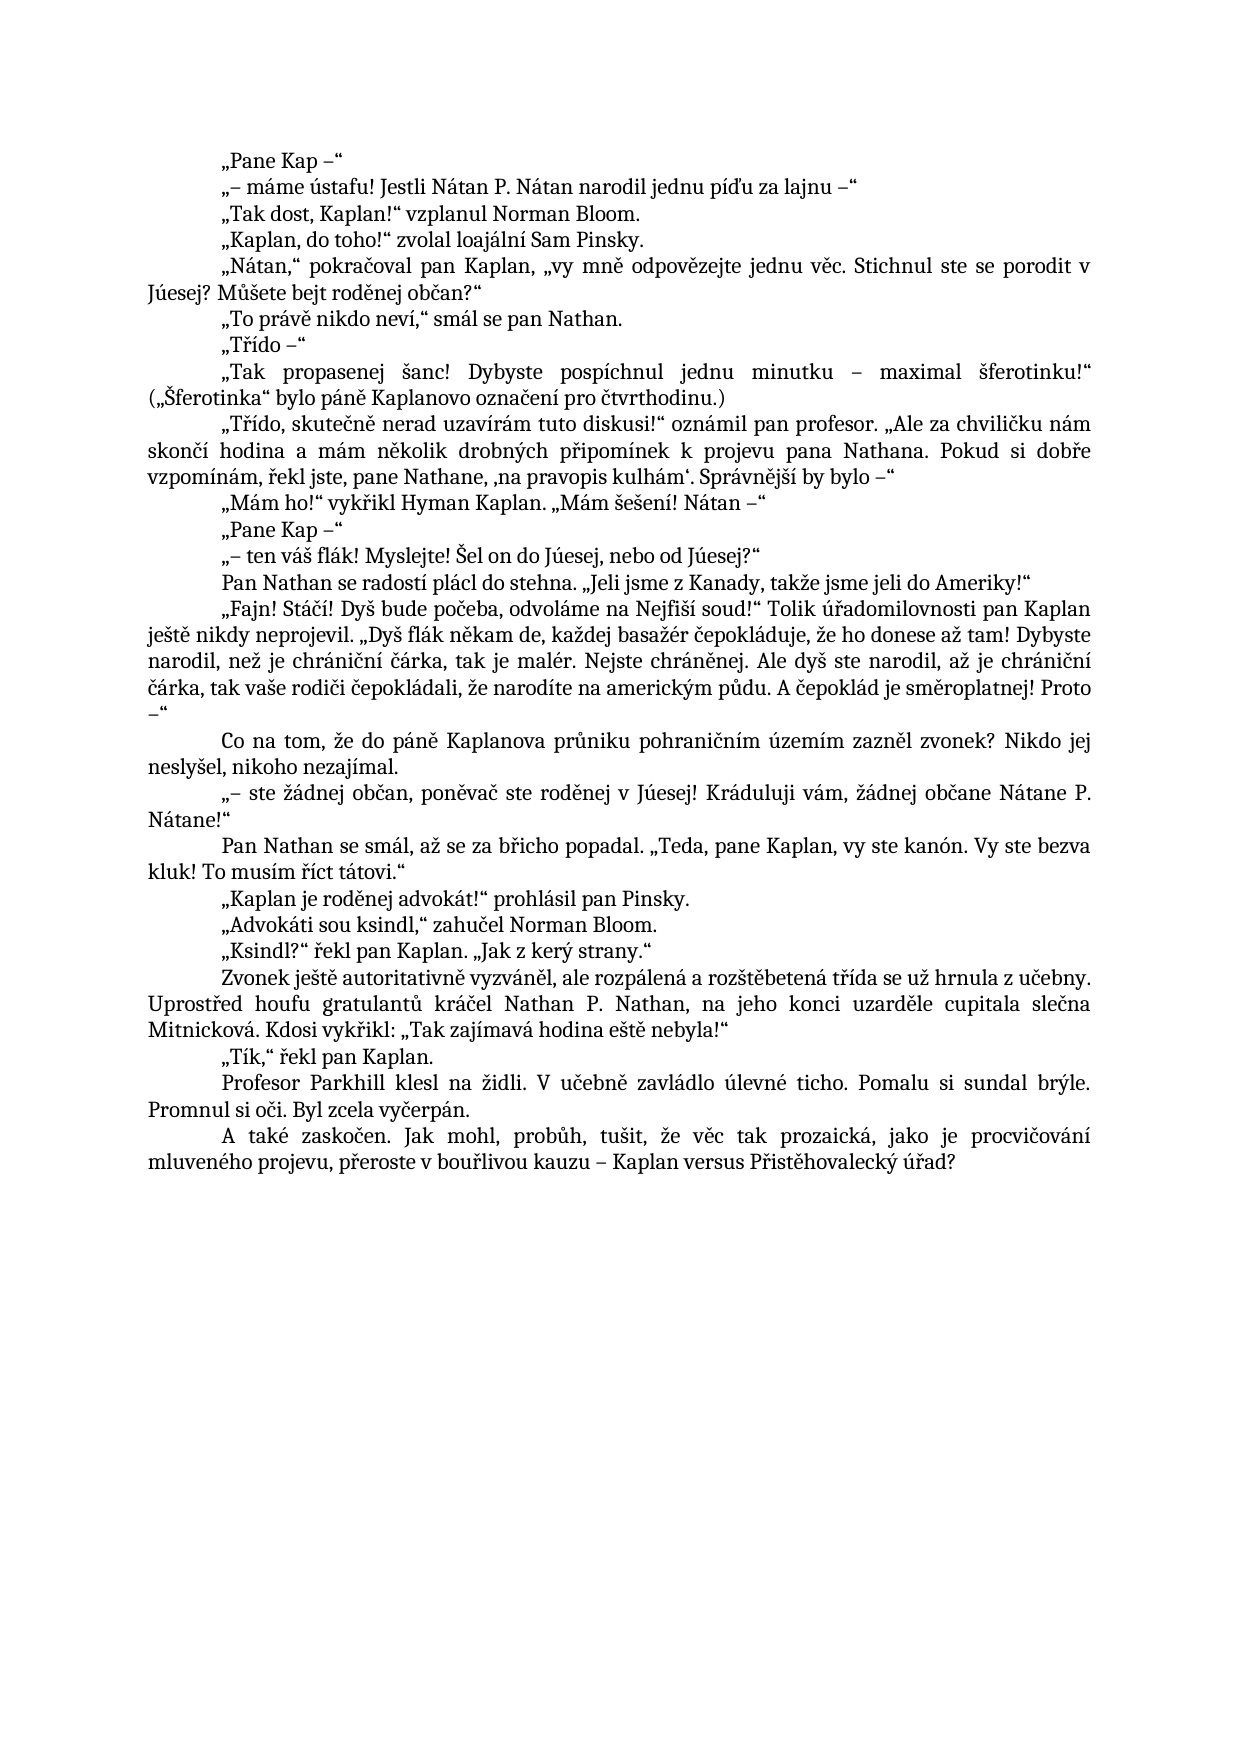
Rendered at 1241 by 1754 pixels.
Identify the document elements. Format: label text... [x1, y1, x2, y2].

text „To právě nikdo neví,“ smál se pan Nathan. [148, 306, 1093, 332]
text „Tík,“ řekl pan Kaplan. [148, 1044, 1093, 1070]
text „Kaplan, do toho!“ zvolal loajální Sam Pinsky. [148, 227, 1093, 253]
text „Advokáti sou ksindl,“ zahučel Norman Bloom. [148, 912, 1093, 938]
text A také zaskočen. Jak mohl, probůh, tušit, že věc tak prozaická, jako je procvičování mluveného projevu, přeroste v bouřlivou kauzu – Kaplan versus Přistěhovalecký úřad? [148, 1123, 1093, 1175]
text „Kaplan je roděnej advokát!“ prohlásil pan Pinsky. [148, 886, 1093, 912]
text „– máme ústafu! Jestli Nátan P. Nátan narodil jednu píďu za lajnu –“ [148, 174, 1093, 200]
text Zvonek ještě autoritativně vyzváněl, ale rozpálená a rozštěbetená třída se už hrnula z učebny. Uprostřed houfu gratulantů kráčel Nathan P. Nathan, na jeho konci uzarděle cupitala slečna Mitnicková. Kdosi vykřikl: „Tak zajímavá hodina eště nebyla!“ [148, 964, 1093, 1044]
text „Nátan,“ pokračoval pan Kaplan, „vy mně odpovězejte jednu věc. Stichnul ste se porodit v Júesej? Můšete bejt roděnej občan?“ [148, 253, 1093, 306]
text „Pane Kap –“ [148, 148, 1093, 174]
text „Třído, skutečně nerad uzavírám tuto diskusi!“ oznámil pan profesor. „Ale za chviličku nám skončí hodina a mám několik drobných připomínek k projevu pana Nathana. Pokud si dobře vzpomínám, řekl jste, pane Nathane, ‚na pravopis kulhám‘. Správnější by bylo –“ [148, 411, 1093, 490]
text Co na tom, že do páně Kaplanova průniku pohraničním územím zazněl zvonek? Nikdo jej neslyšel, nikoho nezajímal. [148, 727, 1093, 780]
text „– ste žádnej občan, poněvač ste roděnej v Júesej! Kráduluji vám, žádnej občane Nátane P. Nátane!“ [148, 780, 1093, 833]
text „Tak propasenej šanc! Dybyste pospíchnul jednu minutku – maximal šferotinku!“ („Šferotinka“ bylo páně Kaplanovo označení pro čtvrthodinu.) [148, 358, 1093, 411]
text „Fajn! Stáčí! Dyš bude počeba, odvoláme na Nejfiší soud!“ Tolik úřadomilovnosti pan Kaplan ještě nikdy neprojevil. „Dyš flák někam de, každej basažér čepokláduje, že ho donese až tam! Dybyste narodil, než je chrániční čárka, tak je malér. Nejste chráněnej. Ale dyš ste narodil, až je chrániční čárka, tak vaše rodiči čepokládali, že narodíte na americkým půdu. A čepoklád je směroplatnej! Proto –“ [148, 596, 1093, 727]
text „Mám ho!“ vykřikl Hyman Kaplan. „Mám šešení! Nátan –“ [148, 490, 1093, 517]
text „Třído –“ [148, 332, 1093, 358]
text „Tak dost, Kaplan!“ vzplanul Norman Bloom. [148, 200, 1093, 227]
text „Ksindl?“ řekl pan Kaplan. „Jak z kerý strany.“ [148, 938, 1093, 964]
text „Pane Kap –“ [148, 517, 1093, 543]
text Profesor Parkhill klesl na židli. V učebně zavládlo úlevné ticho. Pomalu si sundal brýle. Promnul si oči. Byl zcela vyčerpán. [148, 1070, 1093, 1123]
text „– ten váš flák! Myslejte! Šel on do Júesej, nebo od Júesej?“ [148, 543, 1093, 569]
text Pan Nathan se radostí plácl do stehna. „Jeli jsme z Kanady, takže jsme jeli do Ameriky!“ [148, 569, 1093, 596]
text Pan Nathan se smál, až se za břicho popadal. „Teda, pane Kaplan, vy ste kanón. Vy ste bezva kluk! To musím říct tátovi.“ [148, 833, 1093, 886]
